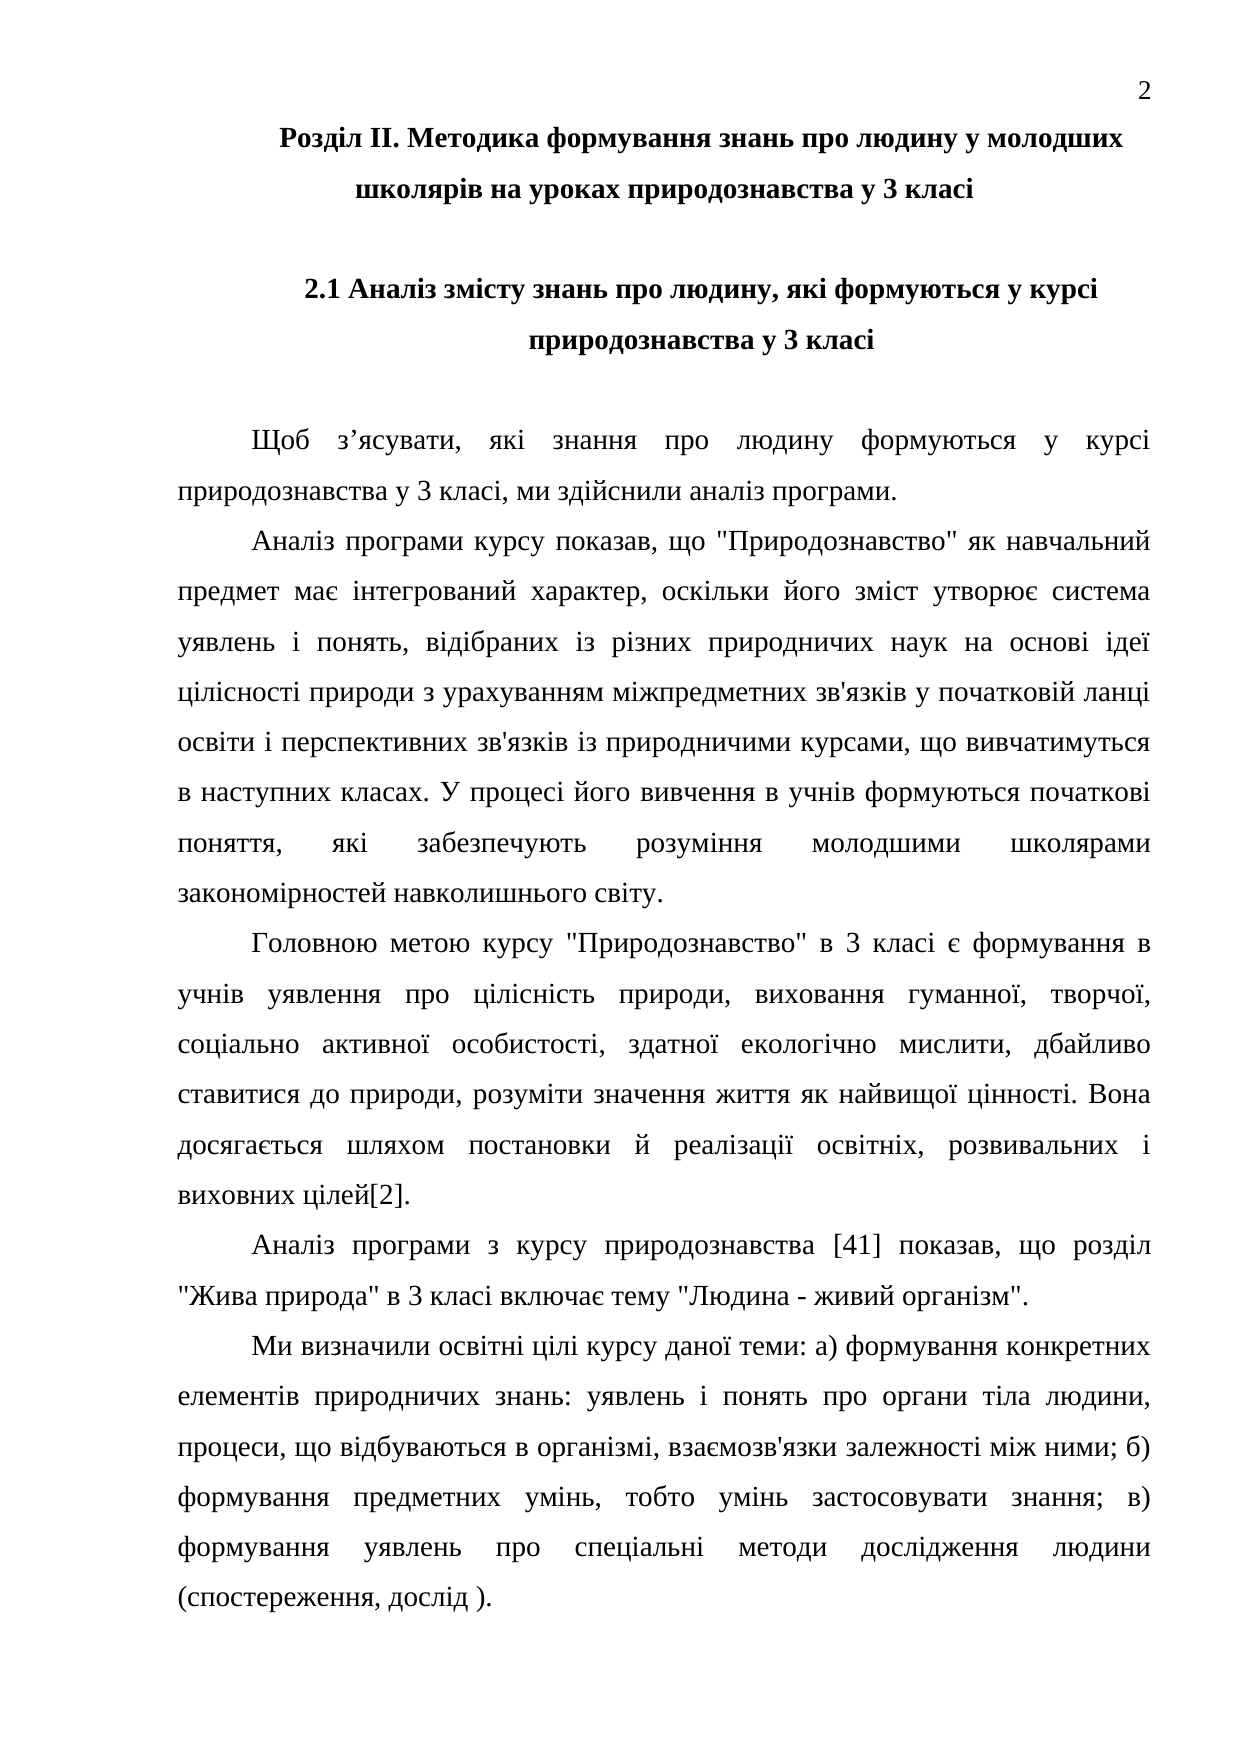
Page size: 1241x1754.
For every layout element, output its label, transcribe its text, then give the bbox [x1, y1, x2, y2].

text Ми визначили освітні цілі курсу даної теми: а) формування конкретних елементів природничих знань: уявлень і понять про органи тіла людини, процеси, що відбуваються в організмі, взаємозв'язки залежності між ними; б) формування предметних умінь, тобто умінь застосовувати знання; в) формування уявлень про спеціальні методи дослідження людини (спостереження, дослід ). [177, 1328, 1152, 1613]
text 2.1 Аналіз змісту знань про людину, які формуються у курсі природознавства у 3 класі [251, 271, 1152, 355]
text Аналіз програми курсу показав, що "Природознавство" як навчальний предмет має інтегрований характер, оскільки його зміст утворює система уявлень і понять, відібраних із різних природничих наук на основі ідеї цілісності природи з урахуванням міжпредметних зв'язків у початковій ланці освіти і перспективних зв'язків із природничими курсами, що вивчатимуться в наступних класах. У процесі його вивчення в учнів формуються початкові поняття, які забезпечують розуміння молодшими школярами закономірностей навколишнього світу. [177, 523, 1152, 909]
text Аналіз програми з курсу природознавства [41] показав, що розділ "Жива природа" в 3 класі включає тему "Людина - живий організм". [177, 1227, 1152, 1311]
text Розділ ІІ. Методика формування знань про людину у молодших школярів на уроках природознавства у 3 класі [177, 121, 1152, 204]
text Головною метою курсу "Природознавство" в 3 класі є формування в учнів уявлення про цілісність природи, виховання гуманної, творчої, соціально активної особистості, здатної екологічно мислити, дбайливо ставитися до природи, розуміти значення життя як найвищої цінності. Вона досягається шляхом постановки й реалізації освітніх, розвивальних і виховних цілей[2]. [177, 926, 1152, 1211]
text Щоб з’ясувати, які знання про людину формуються у курсі природознавства у 3 класі, ми здійснили аналіз програми. [177, 422, 1152, 506]
